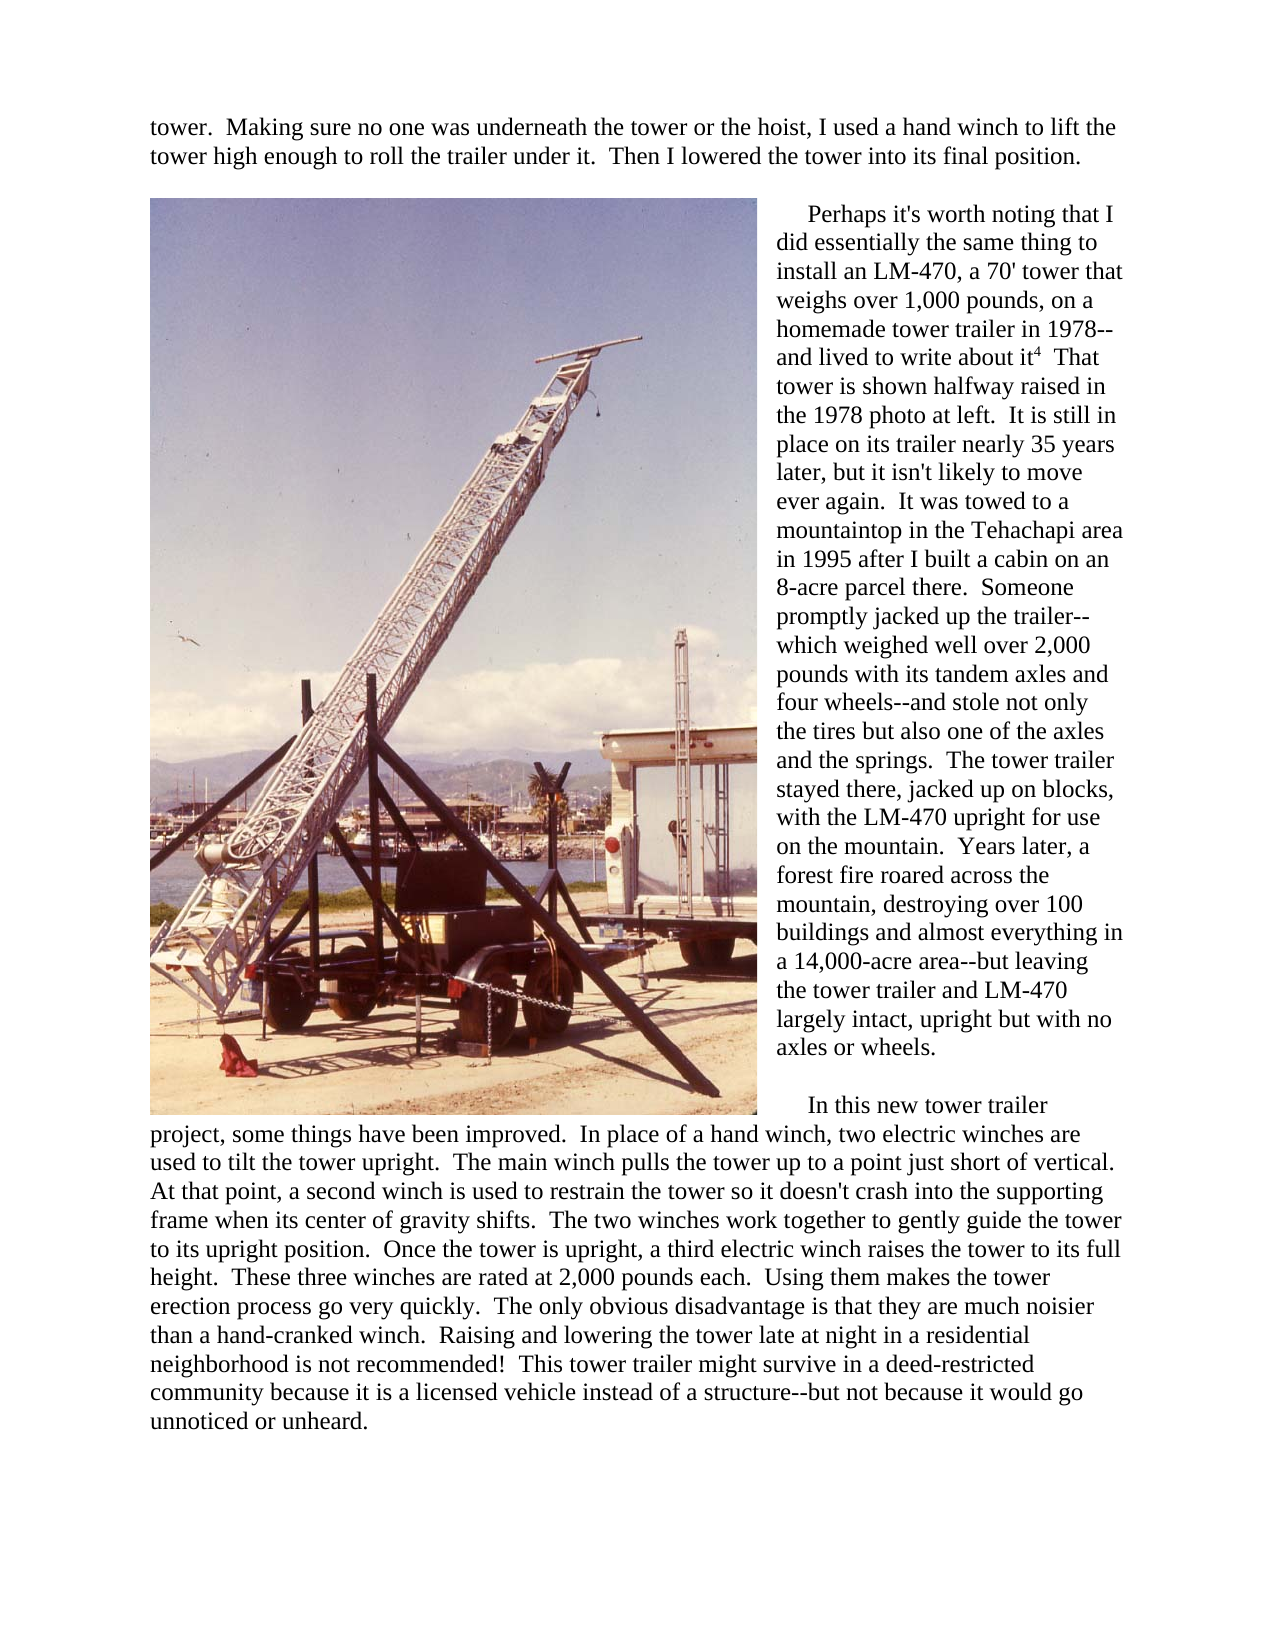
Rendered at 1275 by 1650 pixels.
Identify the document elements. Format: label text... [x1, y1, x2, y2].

text In this new tower trailer project, some things have been improved. In place of a hand winch, two electric winches are used to tilt the tower upright. The main winch pulls the tower up to a point just short of vertical. At that point, a second winch is used to restrain the tower so it doesn't crash into the supporting frame when its center of gravity shifts. The two winches work together to gently guide the tower to its upright position. Once the tower is upright, a third electric winch raises the tower to its full height. These three winches are rated at 2,000 pounds each. Using them makes the tower erection process go very quickly. The only obvious disadvantage is that they are much noisier than a hand-cranked winch. Raising and lowering the tower late at night in a residential neighborhood is not recommended! This tower trailer might survive in a deed-restricted community because it is a licensed vehicle instead of a structure--but not because it would go unnoticed or unheard. [150, 1090, 1125, 1435]
text Perhaps it's worth noting that I did essentially the same thing to install an LM-470, a 70' tower that weighs over 1,000 pounds, on a homemade tower trailer in 1978--and lived to write about it That tower is shown halfway raised in the 1978 photo at left. It is still in place on its trailer nearly 35 years later, but it isn't likely to move ever again. It was towed to a mountaintop in the Tehachapi area in 1995 after I built a cabin on an 8-acre parcel there. Someone promptly jacked up the trailer--which weighed well over 2,000 pounds with its tandem axles and four wheels--and stole not only the tires but also one of the axles and the springs. The tower trailer stayed there, jacked up on blocks, with the LM-470 upright for use on the mountain. Years later, a forest fire roared across the mountain, destroying over 100 buildings and almost everything in a 14,000-acre area--but leaving the tower trailer and LM-470 largely intact, upright but with no axles or wheels. [758, 199, 1125, 1061]
picture [150, 198, 758, 1115]
